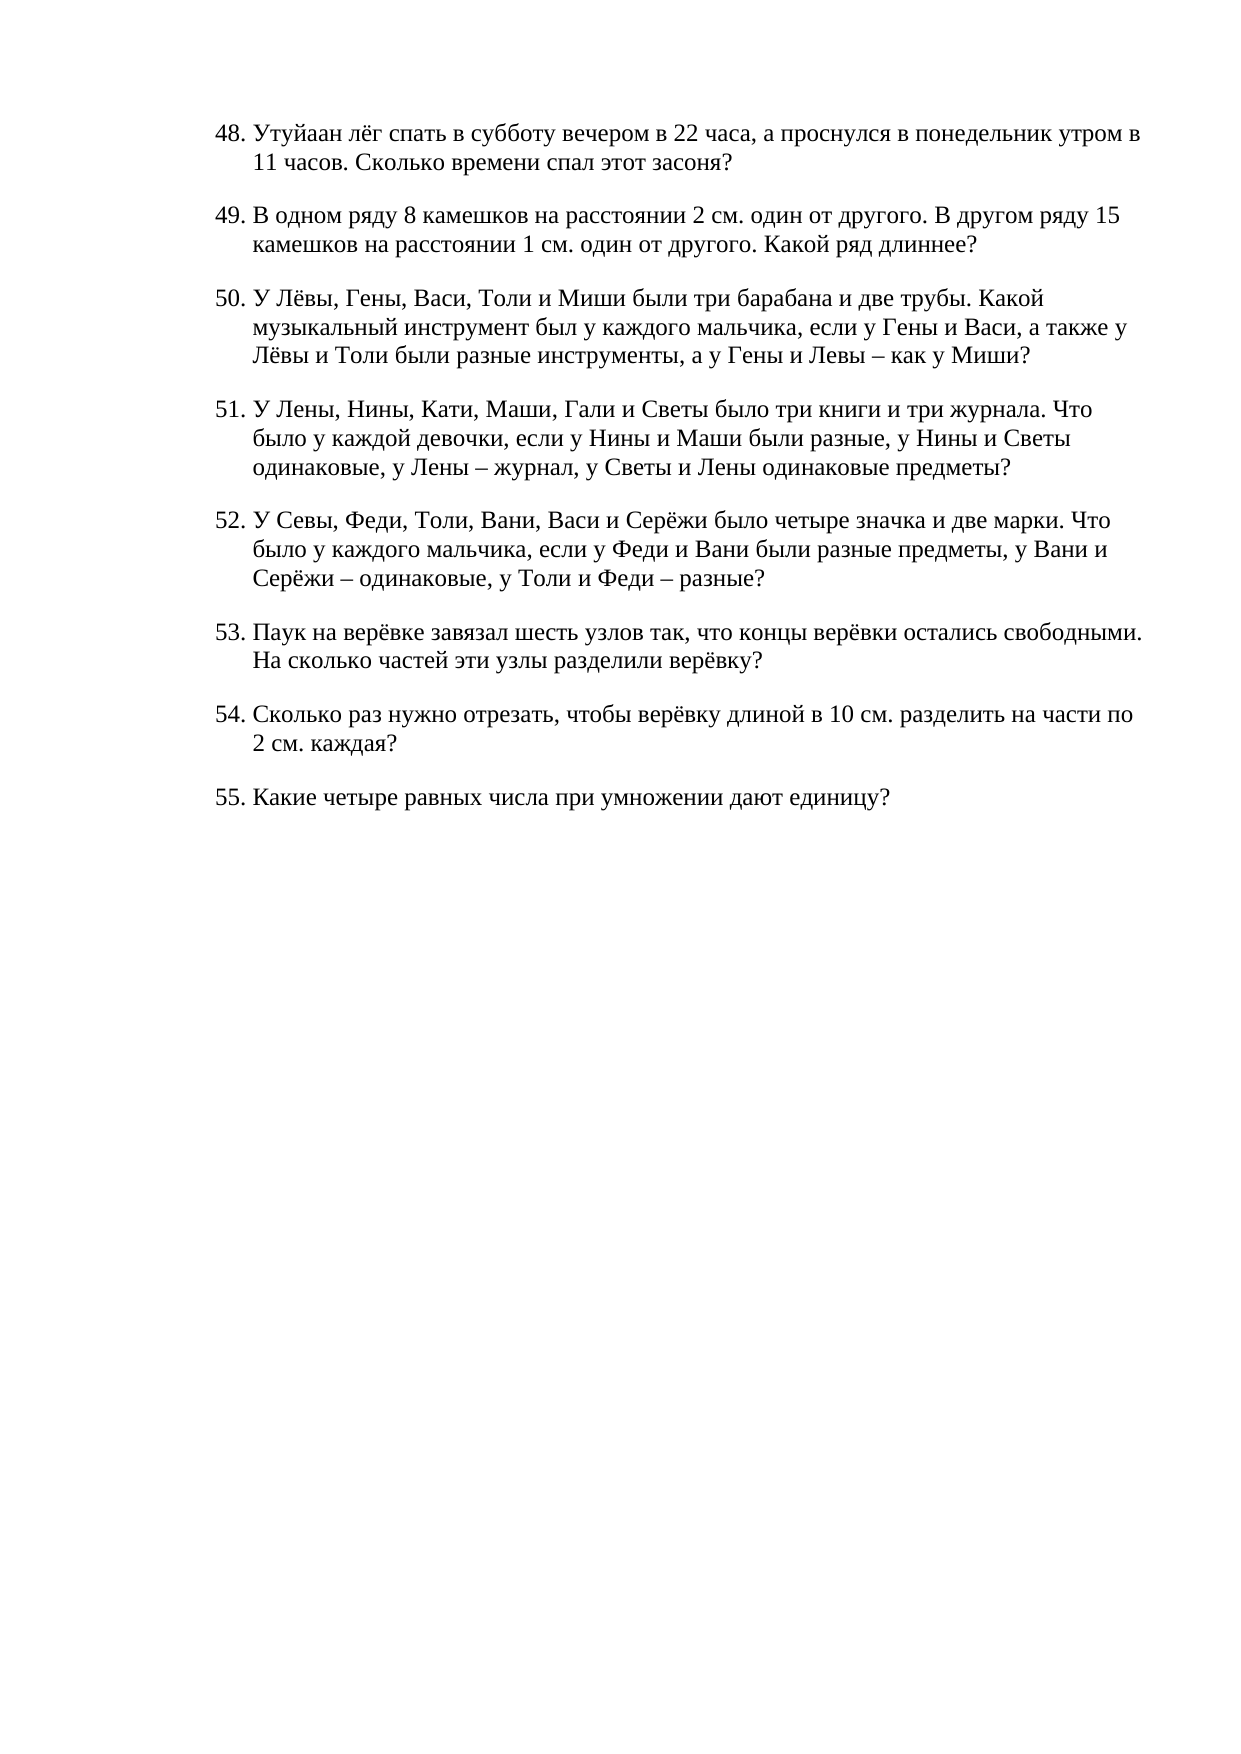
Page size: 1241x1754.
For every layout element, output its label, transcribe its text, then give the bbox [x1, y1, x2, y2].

list Утуйаан лёг спать в субботу вечером в 22 часа, а проснулся в понедельник утром в 11 часов. Сколько времени спал этот засоня? [215, 118, 1152, 176]
list Какие четыре равных числа при умножении дают единицу? [215, 782, 1152, 811]
list У Лены, Нины, Кати, Маши, Гали и Светы было три книги и три журнала. Что было у каждой девочки, если у Нины и Маши были разные, у Нины и Светы одинаковые, у Лены – журнал, у Светы и Лены одинаковые предметы? [215, 394, 1152, 481]
list Сколько раз нужно отрезать, чтобы верёвку длиной в 10 см. разделить на части по 2 см. каждая? [215, 699, 1152, 757]
list У Севы, Феди, Толи, Вани, Васи и Серёжи было четыре значка и две марки. Что было у каждого мальчика, если у Феди и Вани были разные предметы, у Вани и Серёжи – одинаковые, у Толи и Феди – разные? [215, 506, 1152, 592]
list Паук на верёвке завязал шесть узлов так, что концы верёвки остались свободными. На сколько частей эти узлы разделили верёвку? [215, 617, 1152, 674]
list В одном ряду 8 камешков на расстоянии 2 см. один от другого. В другом ряду 15 камешков на расстоянии 1 см. один от другого. Какой ряд длиннее? [215, 201, 1152, 258]
list У Лёвы, Гены, Васи, Толи и Миши были три барабана и две трубы. Какой музыкальный инструмент был у каждого мальчика, если у Гены и Васи, а также у Лёвы и Толи были разные инструменты, а у Гены и Левы – как у Миши? [215, 283, 1152, 369]
